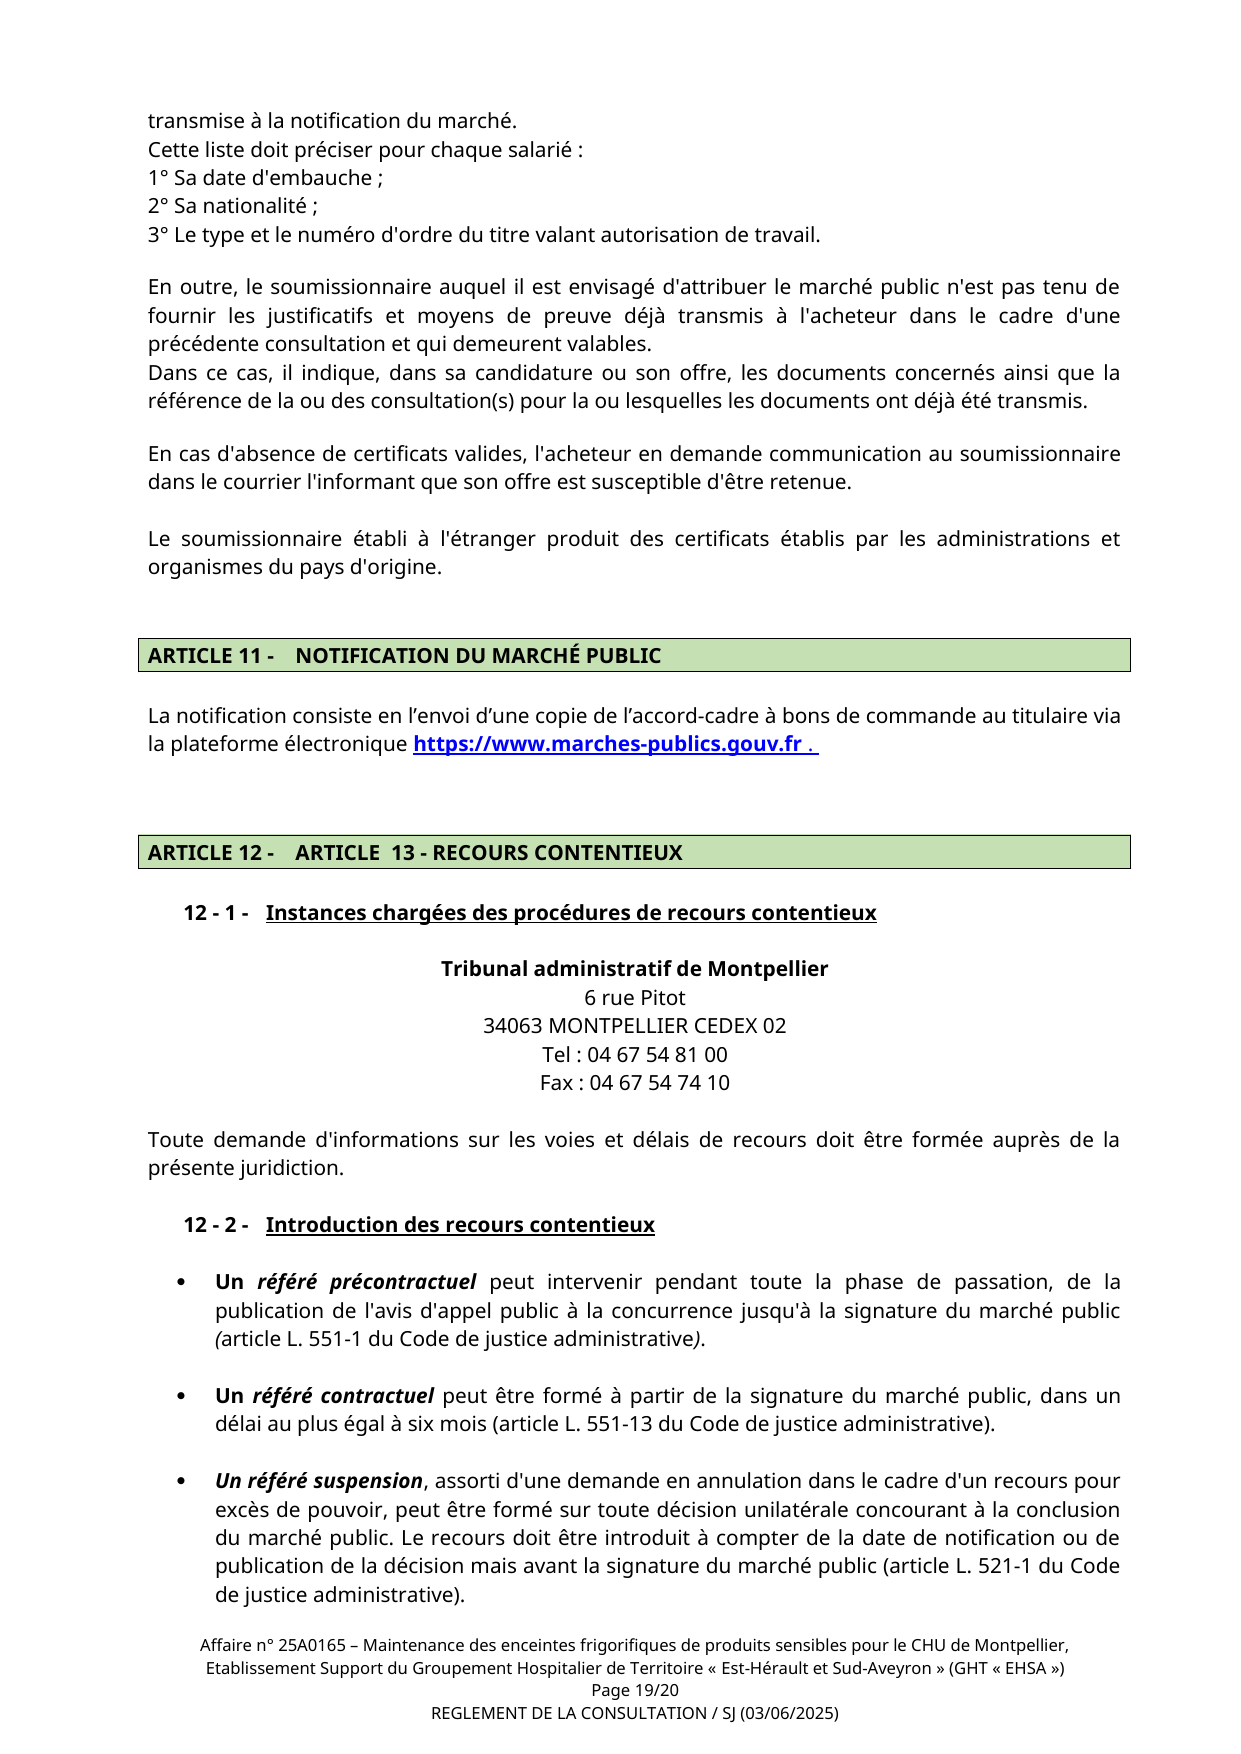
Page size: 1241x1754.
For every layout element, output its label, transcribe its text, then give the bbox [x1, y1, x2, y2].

text La notification consiste en l’envoi d’une copie de l’accord-cadre à bons de commande au titulaire via la plateforme électronique https://www.marches-publics.gouv.fr . [148, 701, 1122, 758]
list Un référé contractuel peut être formé à partir de la signature du marché public, dans un délai au plus égal à six mois (article L. 551-13 du Code de justice administrative). [177, 1381, 1122, 1438]
title Article 13 - recours contentieux [139, 836, 1130, 868]
text Dans ce cas, il indique, dans sa candidature ou son offre, les documents concernés ainsi que la référence de la ou des consultation(s) pour la ou lesquelles les documents ont déjà été transmis. [148, 358, 1122, 415]
text Fax : 04 67 54 74 10 [148, 1068, 1122, 1097]
text 6 rue Pitot [148, 983, 1122, 1011]
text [148, 106, 1122, 135]
text Tel : 04 67 54 81 00 [148, 1040, 1122, 1068]
subtitle Instances chargées des procédures de recours contentieux [183, 898, 1122, 926]
title Notification du marché public [139, 639, 1130, 671]
text Toute demande d'informations sur les voies et délais de recours doit être formée auprès de la présente juridiction. [148, 1125, 1122, 1182]
text Cette liste doit préciser pour chaque salarié : 1° Sa date d'embauche ; 2° Sa nationalité ; 3° Le type et le numéro d'ordre du titre valant autorisation de travail. [148, 135, 1122, 248]
text En outre, le soumissionnaire auquel il est envisagé d'attribuer le marché public n'est pas tenu de fournir les justificatifs et moyens de preuve déjà transmis à l'acheteur dans le cadre d'une précédente consultation et qui demeurent valables. [148, 272, 1122, 358]
text Le soumissionnaire établi à l'étranger produit des certificats établis par les administrations et organismes du pays d'origine. [148, 524, 1122, 581]
text Tribunal administratif de Montpellier [148, 954, 1122, 983]
text 34063 MONTPELLIER CEDEX 02 [148, 1011, 1122, 1040]
list Un référé suspension, assorti d'une demande en annulation dans le cadre d'un recours pour excès de pouvoir, peut être formé sur toute décision unilatérale concourant à la conclusion du marché public. Le recours doit être introduit à compter de la date de notification ou de publication de la décision mais avant la signature du marché public (article L. 521-1 du Code de justice administrative). [177, 1466, 1122, 1608]
text En cas d'absence de certificats valides, l'acheteur en demande communication au soumissionnaire dans le courrier l'informant que son offre est susceptible d'être retenue. [148, 439, 1122, 496]
list Un référé précontractuel peut intervenir pendant toute la phase de passation, de la publication de l'avis d'appel public à la concurrence jusqu'à la signature du marché public (article L. 551-1 du Code de justice administrative). [177, 1267, 1122, 1353]
subtitle Introduction des recours contentieux [183, 1210, 1122, 1239]
